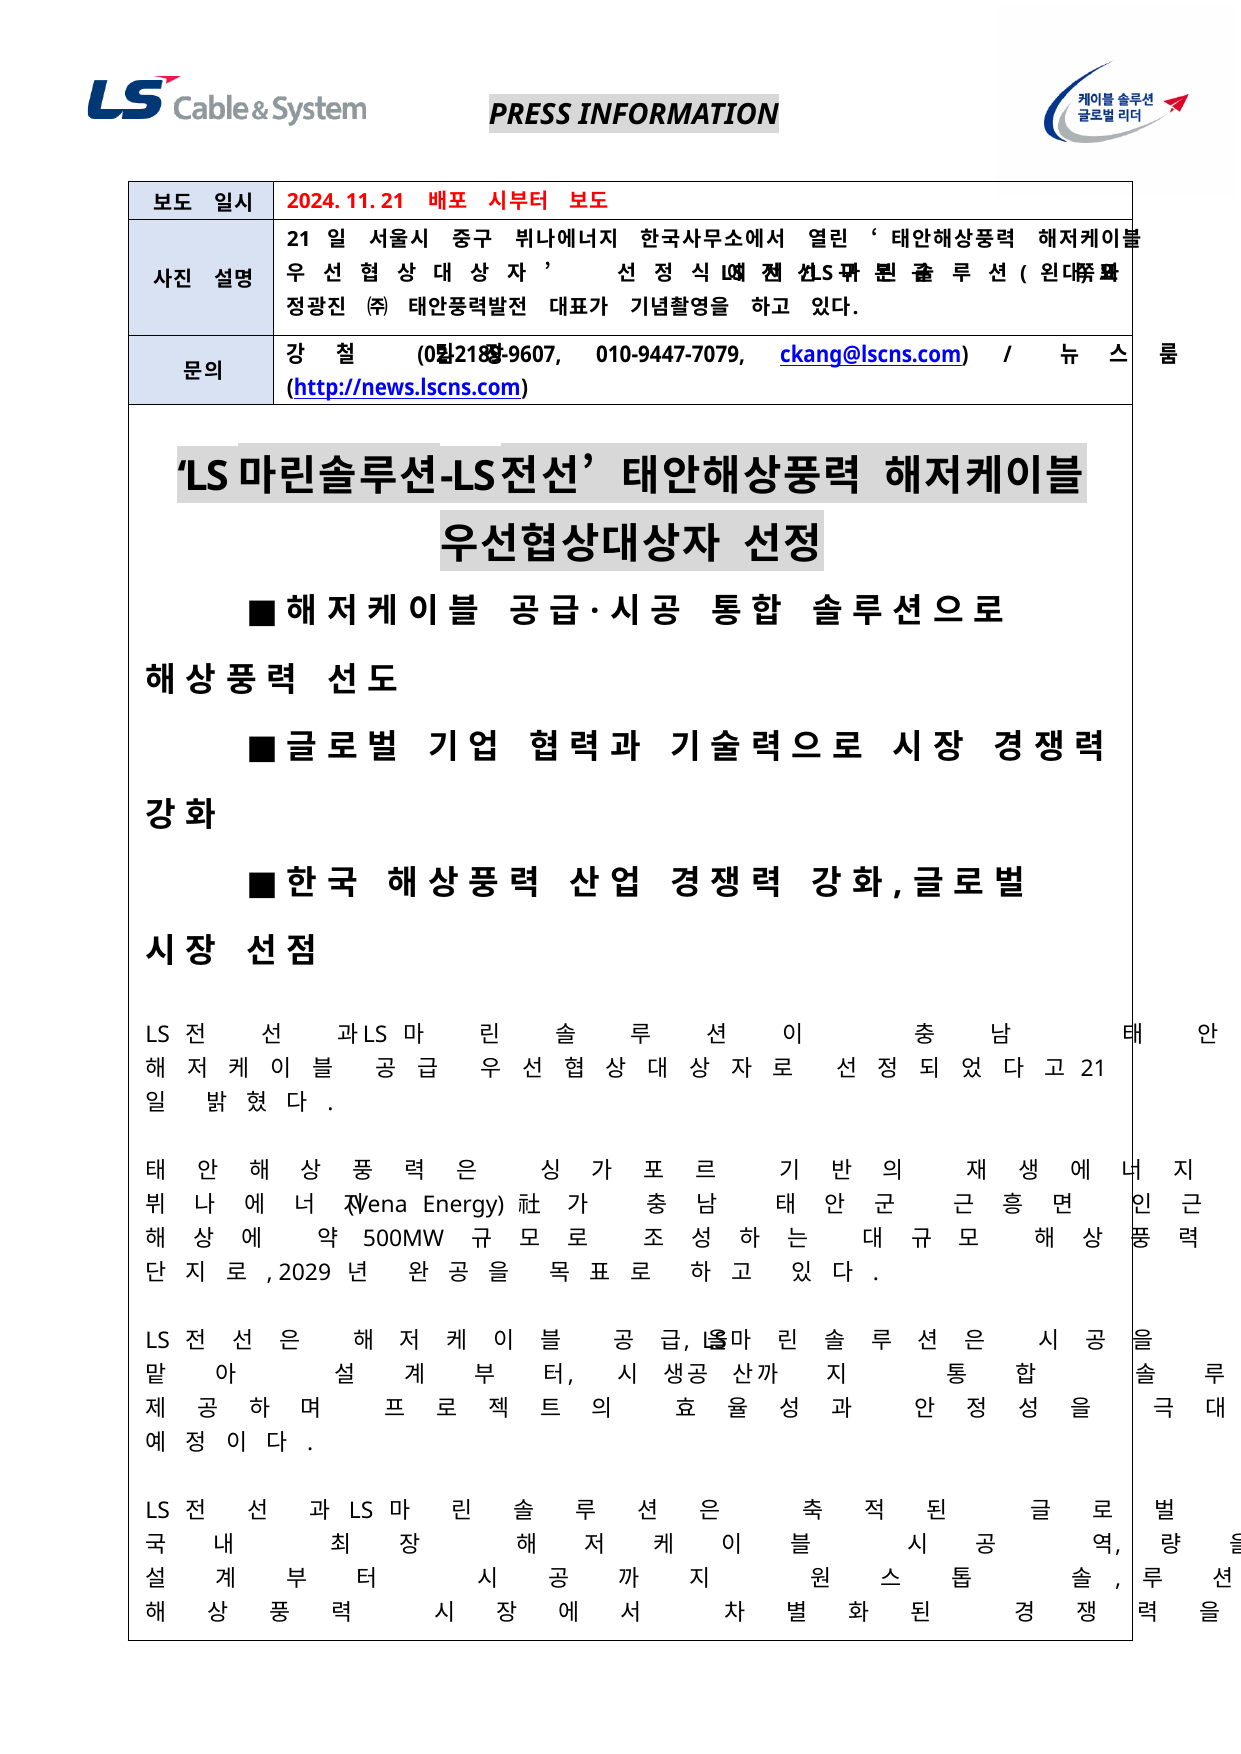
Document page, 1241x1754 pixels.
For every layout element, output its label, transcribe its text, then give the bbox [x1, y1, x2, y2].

picture [997, 6, 1235, 197]
table_cell 사진 설명 [129, 220, 273, 335]
table_header 2024. 11. 21 배포 시부터 보도 [274, 182, 1132, 219]
table_header 보도 일시 [129, 182, 273, 219]
table_cell 21일 서울시 중구 뷔나에너지 한국사무소에서 열린 ‘태안해상풍력 해저케이블 우선협상대상자’ 선정식에서 구본규 LS전선/LS마린솔루션 대표(왼쪽)와 정광진 ㈜태안풍력발전 대표가 기념촬영을 하고 있다. [274, 220, 1132, 335]
table_cell 강철 팀장(02-2189-9607, 010-9447-7079, ckang@lscns.com) / 뉴스룸(http://news.lscns.com) [274, 336, 1132, 404]
text PRESS INFORMATION [84, 79, 1156, 147]
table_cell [129, 405, 1132, 1640]
table_cell 문의 [129, 336, 273, 404]
